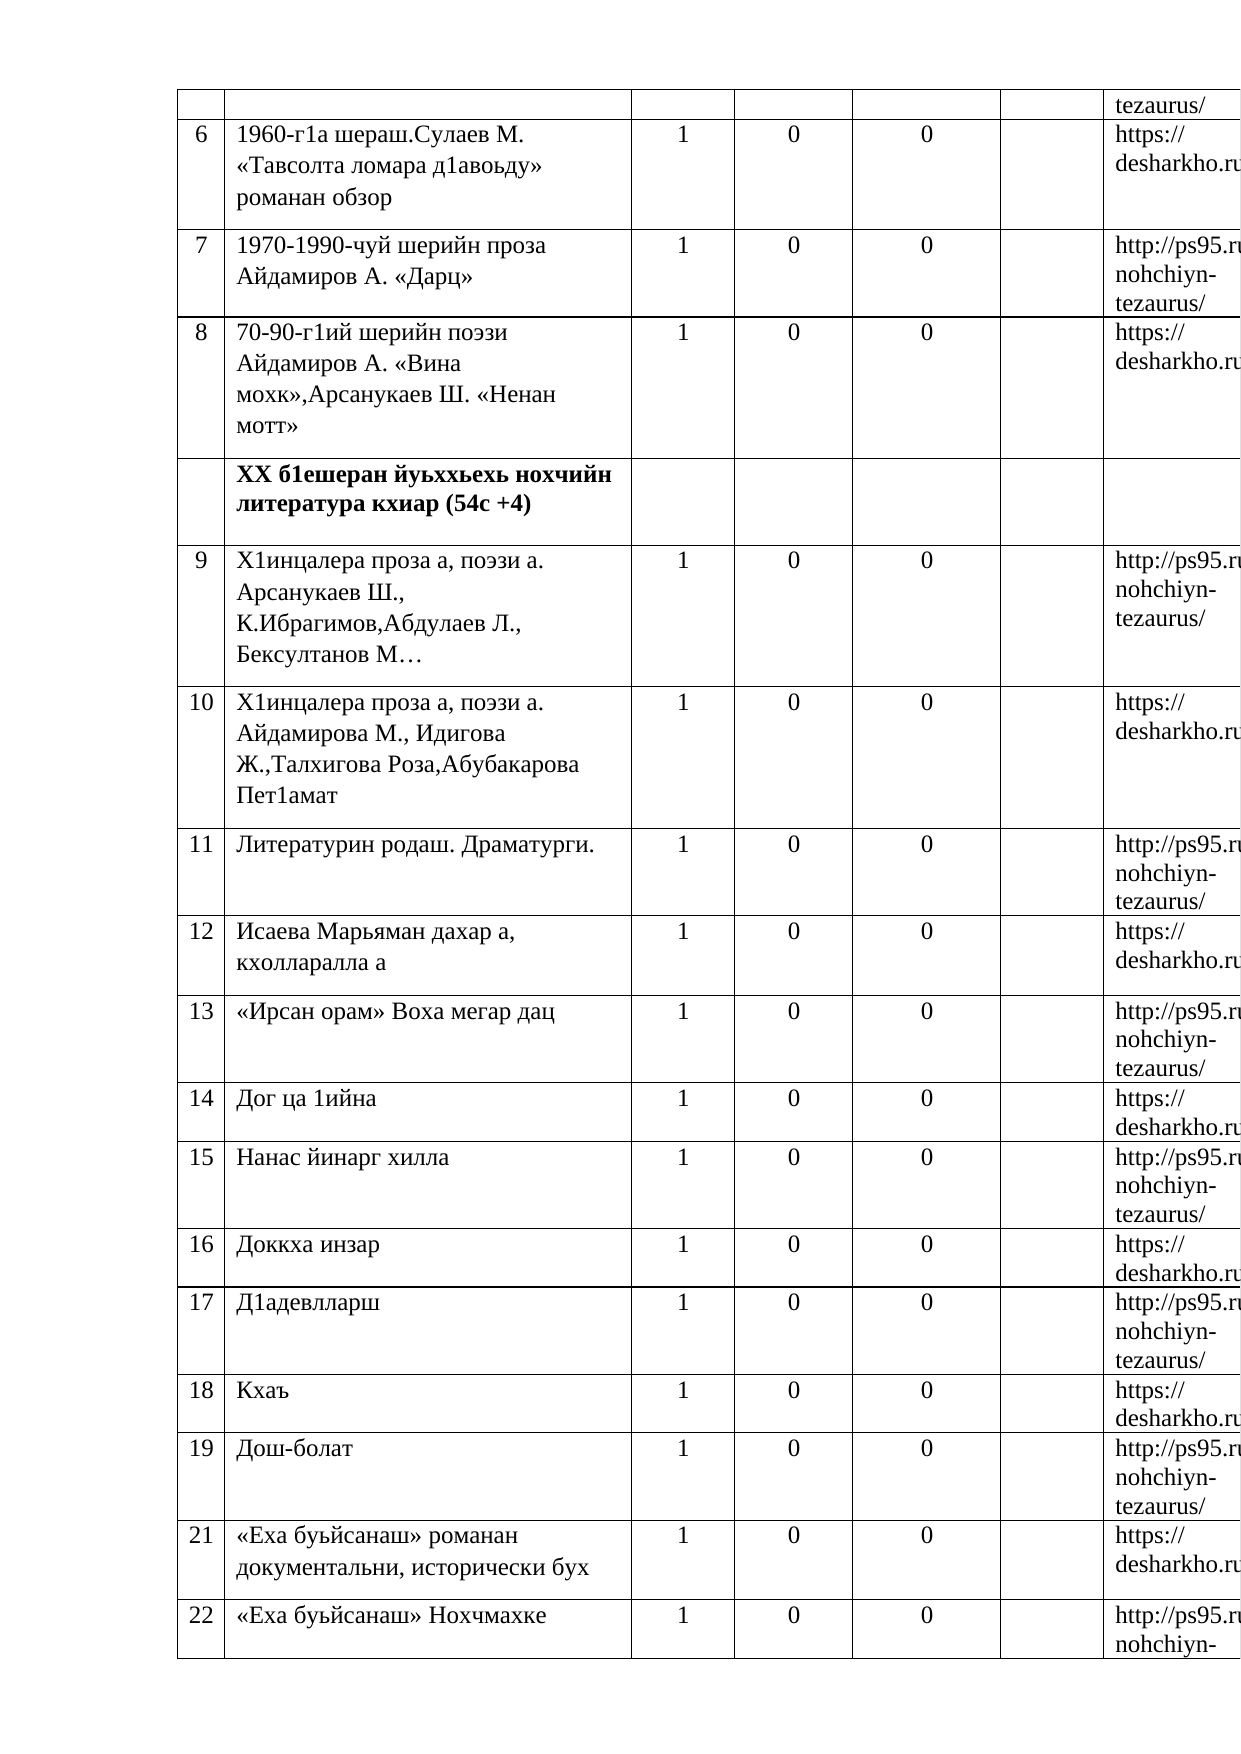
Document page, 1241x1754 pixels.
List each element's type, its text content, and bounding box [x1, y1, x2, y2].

table_cell Исаева Марьяман дахар а, кхолларалла а [225, 916, 631, 995]
table_cell 1 [632, 1375, 734, 1432]
table_cell 17 [178, 1288, 224, 1374]
table_cell 1970-1990-чуй шерийн проза Айдамиров А. «Дарц» [225, 230, 631, 316]
table_cell 0 [735, 1521, 852, 1599]
table_cell Дош-болат [225, 1433, 631, 1519]
table_cell 1 [632, 1229, 734, 1286]
table_cell 1 [632, 829, 734, 915]
table_cell 0 [853, 1600, 1000, 1658]
table_cell 0 [853, 1375, 1000, 1432]
table_cell 0 [735, 90, 852, 118]
table_cell http://ps95.ru/nohchiyn-tezaurus/ [1104, 996, 1240, 1082]
table_cell http://ps95.ru/nohchiyn-tezaurus/ [1104, 1142, 1240, 1228]
table_cell 21 [178, 1521, 224, 1599]
table_cell 10 [178, 687, 224, 828]
table_cell 0 [735, 230, 852, 316]
table_cell 1 [632, 318, 734, 458]
table_cell 19 [178, 1433, 224, 1519]
table_cell 0 [853, 1142, 1000, 1228]
table_cell 0 [853, 318, 1000, 458]
table_cell [1001, 1521, 1103, 1599]
table_cell 1 [632, 230, 734, 316]
table_cell 0 [853, 1083, 1000, 1141]
table_cell [1001, 687, 1103, 828]
table_cell 70-90-г1ий шерийн поэзи Айдамиров А. «Вина мохк»,Арсанукаев Ш. «Ненан мотт» [225, 318, 631, 458]
table_cell 8 [178, 318, 224, 458]
table_cell [1001, 120, 1103, 229]
table_cell 13 [178, 996, 224, 1082]
table_cell https://desharkho.ru/ [1104, 1229, 1240, 1286]
table_cell [1001, 1375, 1103, 1432]
table_cell 7 [178, 230, 224, 316]
table_cell [1001, 90, 1103, 118]
table_cell http://ps95.ru/nohchiyn-tezaurus/ [1104, 1288, 1240, 1374]
table_cell 15 [178, 1142, 224, 1228]
table_cell https://desharkho.ru/ [1104, 916, 1240, 995]
table_cell [1001, 829, 1103, 915]
table_cell 0 [853, 546, 1000, 686]
table_cell [632, 459, 734, 544]
table_cell [1001, 230, 1103, 316]
table_cell 0 [735, 1433, 852, 1519]
table_cell 0 [853, 1433, 1000, 1519]
table_cell 0 [735, 996, 852, 1082]
table_cell [1104, 459, 1240, 544]
table_cell [853, 459, 1000, 544]
table_cell 0 [853, 230, 1000, 316]
table_cell [1001, 1600, 1103, 1658]
table_cell «Ирсан орам» Воха мегар дац [225, 996, 631, 1082]
table_cell 1 [632, 1288, 734, 1374]
table_cell 0 [853, 1229, 1000, 1286]
table_cell https://desharkho.ru/ [1104, 1375, 1240, 1432]
table_cell [1001, 1142, 1103, 1228]
table_cell 1 [632, 687, 734, 828]
table_cell 1 [632, 546, 734, 686]
table_cell 1960-г1а шераш.Сулаев М. «Тавсолта ломара д1авоьду» романан обзор [225, 120, 631, 229]
table_cell 0 [735, 1229, 852, 1286]
table_cell http://ps95.ru/nohchiyn-tezaurus/ [1104, 546, 1240, 686]
table_cell 6 [178, 120, 224, 229]
table_cell 0 [735, 1375, 852, 1432]
table_cell 5 [178, 90, 224, 118]
table_cell 1 [632, 1600, 734, 1658]
table_cell 12 [178, 916, 224, 995]
table_cell 0 [853, 120, 1000, 229]
table_cell http://ps95.ru/nohchiyn-tezaurus/ [1104, 1433, 1240, 1519]
table_cell 11 [178, 829, 224, 915]
table_cell 0 [735, 1083, 852, 1141]
table_cell 1 [632, 90, 734, 118]
table_cell 16 [178, 1229, 224, 1286]
table_cell [1001, 916, 1103, 995]
table_cell [1001, 1083, 1103, 1141]
table_cell 0 [735, 916, 852, 995]
table_cell 0 [735, 546, 852, 686]
table_cell [1001, 1288, 1103, 1374]
table_cell 1 [632, 996, 734, 1082]
table_cell 0 [735, 1288, 852, 1374]
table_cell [1104, 1600, 1240, 1658]
table_cell ХХ б1ешеран йуьххьехь нохчийн литература кхиар (54с +4) [225, 459, 631, 544]
table_cell 0 [735, 687, 852, 828]
table_cell 1 [632, 1142, 734, 1228]
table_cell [225, 1600, 631, 1658]
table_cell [225, 90, 631, 118]
table_cell 0 [853, 996, 1000, 1082]
table_cell Литературин родаш. Драматурги. [225, 829, 631, 915]
table_cell [1001, 1433, 1103, 1519]
table_cell Х1инцалера проза а, поэзи а. Арсанукаев Ш., К.Ибрагимов,Абдулаев Л., Бексултанов М… [225, 546, 631, 686]
table_cell 0 [853, 90, 1000, 118]
table_cell [178, 459, 224, 544]
table_cell Доккха инзар [225, 1229, 631, 1286]
table_cell «Еха буьйсанаш» романан документальни, исторически бух [225, 1521, 631, 1599]
table_cell 0 [735, 829, 852, 915]
table_cell 0 [853, 1521, 1000, 1599]
table_cell 1 [632, 916, 734, 995]
table_cell Д1адевлларш [225, 1288, 631, 1374]
table_cell [1001, 318, 1103, 458]
table_cell http://ps95.ru/nohchiyn-tezaurus/ [1104, 230, 1240, 316]
table_cell [1001, 546, 1103, 686]
table_cell https://desharkho.ru/ [1104, 120, 1240, 229]
table_cell 18 [178, 1375, 224, 1432]
table_cell 14 [178, 1083, 224, 1141]
table_cell http://ps95.ru/nohchiyn-tezaurus/ [1104, 829, 1240, 915]
table_cell [1001, 459, 1103, 544]
table_cell 22 [178, 1600, 224, 1658]
table_cell 0 [853, 916, 1000, 995]
table_cell 9 [178, 546, 224, 686]
table_cell https://desharkho.ru/ [1104, 318, 1240, 458]
table_cell 1 [632, 1433, 734, 1519]
table_cell https://desharkho.ru/ [1104, 1083, 1240, 1141]
table_cell 0 [735, 1142, 852, 1228]
table_cell [1001, 996, 1103, 1082]
table_cell 0 [735, 120, 852, 229]
table_cell 1 [632, 1083, 734, 1141]
table_cell Х1инцалера проза а, поэзи а. Айдамирова М., Идигова Ж.,Талхигова Роза,Абубакарова Пет1амат [225, 687, 631, 828]
table_cell 0 [735, 318, 852, 458]
table_cell 1 [632, 120, 734, 229]
table_cell [735, 459, 852, 544]
table_cell 0 [853, 1288, 1000, 1374]
table_cell 0 [735, 1600, 852, 1658]
table_cell https://desharkho.ru/ [1104, 687, 1240, 828]
table_cell Кхаъ [225, 1375, 631, 1432]
table_cell [1001, 1229, 1103, 1286]
table_cell 0 [853, 687, 1000, 828]
table_cell Дог ца 1ийна [225, 1083, 631, 1141]
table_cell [1104, 90, 1240, 118]
table_cell 0 [853, 829, 1000, 915]
table_cell https://desharkho.ru/ [1104, 1521, 1240, 1599]
table_cell Нанас йинарг хилла [225, 1142, 631, 1228]
table_cell 1 [632, 1521, 734, 1599]
